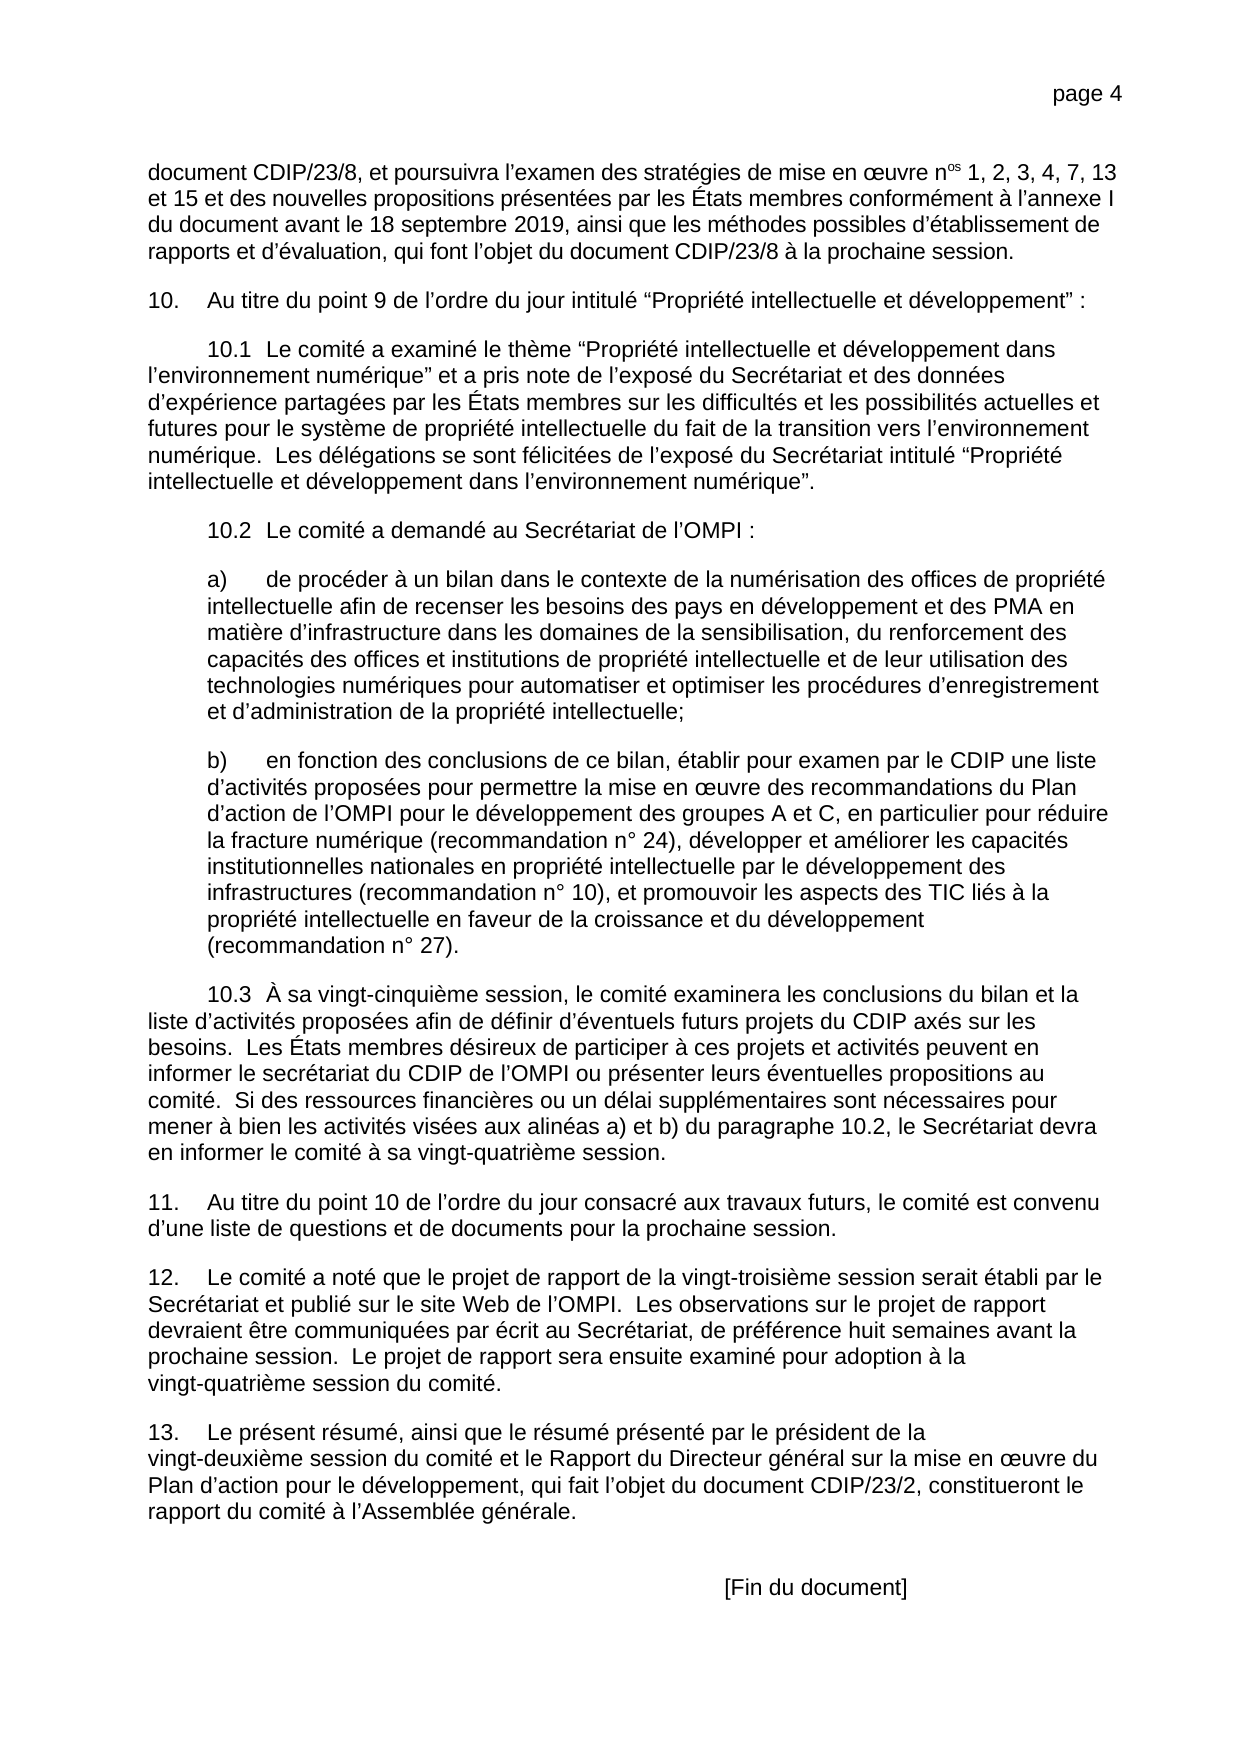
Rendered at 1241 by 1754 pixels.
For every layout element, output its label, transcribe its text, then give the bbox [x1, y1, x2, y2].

list À sa vingt-cinquième session, le comité examinera les conclusions du bilan et la liste d’activités proposées afin de définir d’éventuels futurs projets du CDIP axés sur les besoins. Les États membres désireux de participer à ces projets et activités peuvent en informer le secrétariat du CDIP de l’OMPI ou présenter leurs éventuelles propositions au comité. Si des ressources financières ou un délai supplémentaires sont nécessaires pour mener à bien les activités visées aux alinéas a) et b) du paragraphe 10.2, le Secrétariat devra en informer le comité à sa vingt-quatrième session. [148, 981, 1122, 1166]
text Au titre du point 10 de l’ordre du jour consacré aux travaux futurs, le comité est convenu d’une liste de questions et de documents pour la prochaine session. [148, 1189, 1122, 1241]
text Le comité a noté que le projet de rapport de la vingt-troisième session serait établi par le Secrétariat et publié sur le site Web de l’OMPI. Les observations sur le projet de rapport devraient être communiquées par écrit au Secrétariat, de préférence huit semaines avant la prochaine session. Le projet de rapport sera ensuite examiné pour adoption à la vingt-quatrième session du comité. [148, 1264, 1122, 1396]
list de procéder à un bilan dans le contexte de la numérisation des offices de propriété intellectuelle afin de recenser les besoins des pays en développement et des PMA en matière d’infrastructure dans les domaines de la sensibilisation, du renforcement des capacités des offices et institutions de propriété intellectuelle et de leur utilisation des technologies numériques pour automatiser et optimiser les procédures d’enregistrement et d’administration de la propriété intellectuelle; [207, 566, 1122, 724]
list Le comité a demandé au Secrétariat de l’OMPI : [148, 517, 1122, 543]
list en fonction des conclusions de ce bilan, établir pour examen par le CDIP une liste d’activités proposées pour permettre la mise en œuvre des recommandations du Plan d’action de l’OMPI pour le développement des groupes A et C, en particulier pour réduire la fracture numérique (recommandation n° 24), développer et améliorer les capacités institutionnelles nationales en propriété intellectuelle par le développement des infrastructures (recommandation n° 10), et promouvoir les aspects des TIC liés à la propriété intellectuelle en faveur de la croissance et du développement (recommandation n° 27). [207, 747, 1122, 958]
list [148, 158, 1122, 264]
text Au titre du point 9 de l’ordre du jour intitulé “Propriété intellectuelle et développement” : [148, 287, 1122, 313]
list Le comité a examiné le thème “Propriété intellectuelle et développement dans l’environnement numérique” et a pris note de l’exposé du Secrétariat et des données d’expérience partagées par les États membres sur les difficultés et les possibilités actuelles et futures pour le système de propriété intellectuelle du fait de la transition vers l’environnement numérique. Les délégations se sont félicitées de l’exposé du Secrétariat intitulé “Propriété intellectuelle et développement dans l’environnement numérique”. [148, 336, 1122, 494]
text [Fin du document] [724, 1574, 1122, 1600]
text Le présent résumé, ainsi que le résumé présenté par le président de la vingt-deuxième session du comité et le Rapport du Directeur général sur la mise en œuvre du Plan d’action pour le développement, qui fait l’objet du document CDIP/23/2, constitueront le rapport du comité à l’Assemblée générale. [148, 1419, 1122, 1524]
